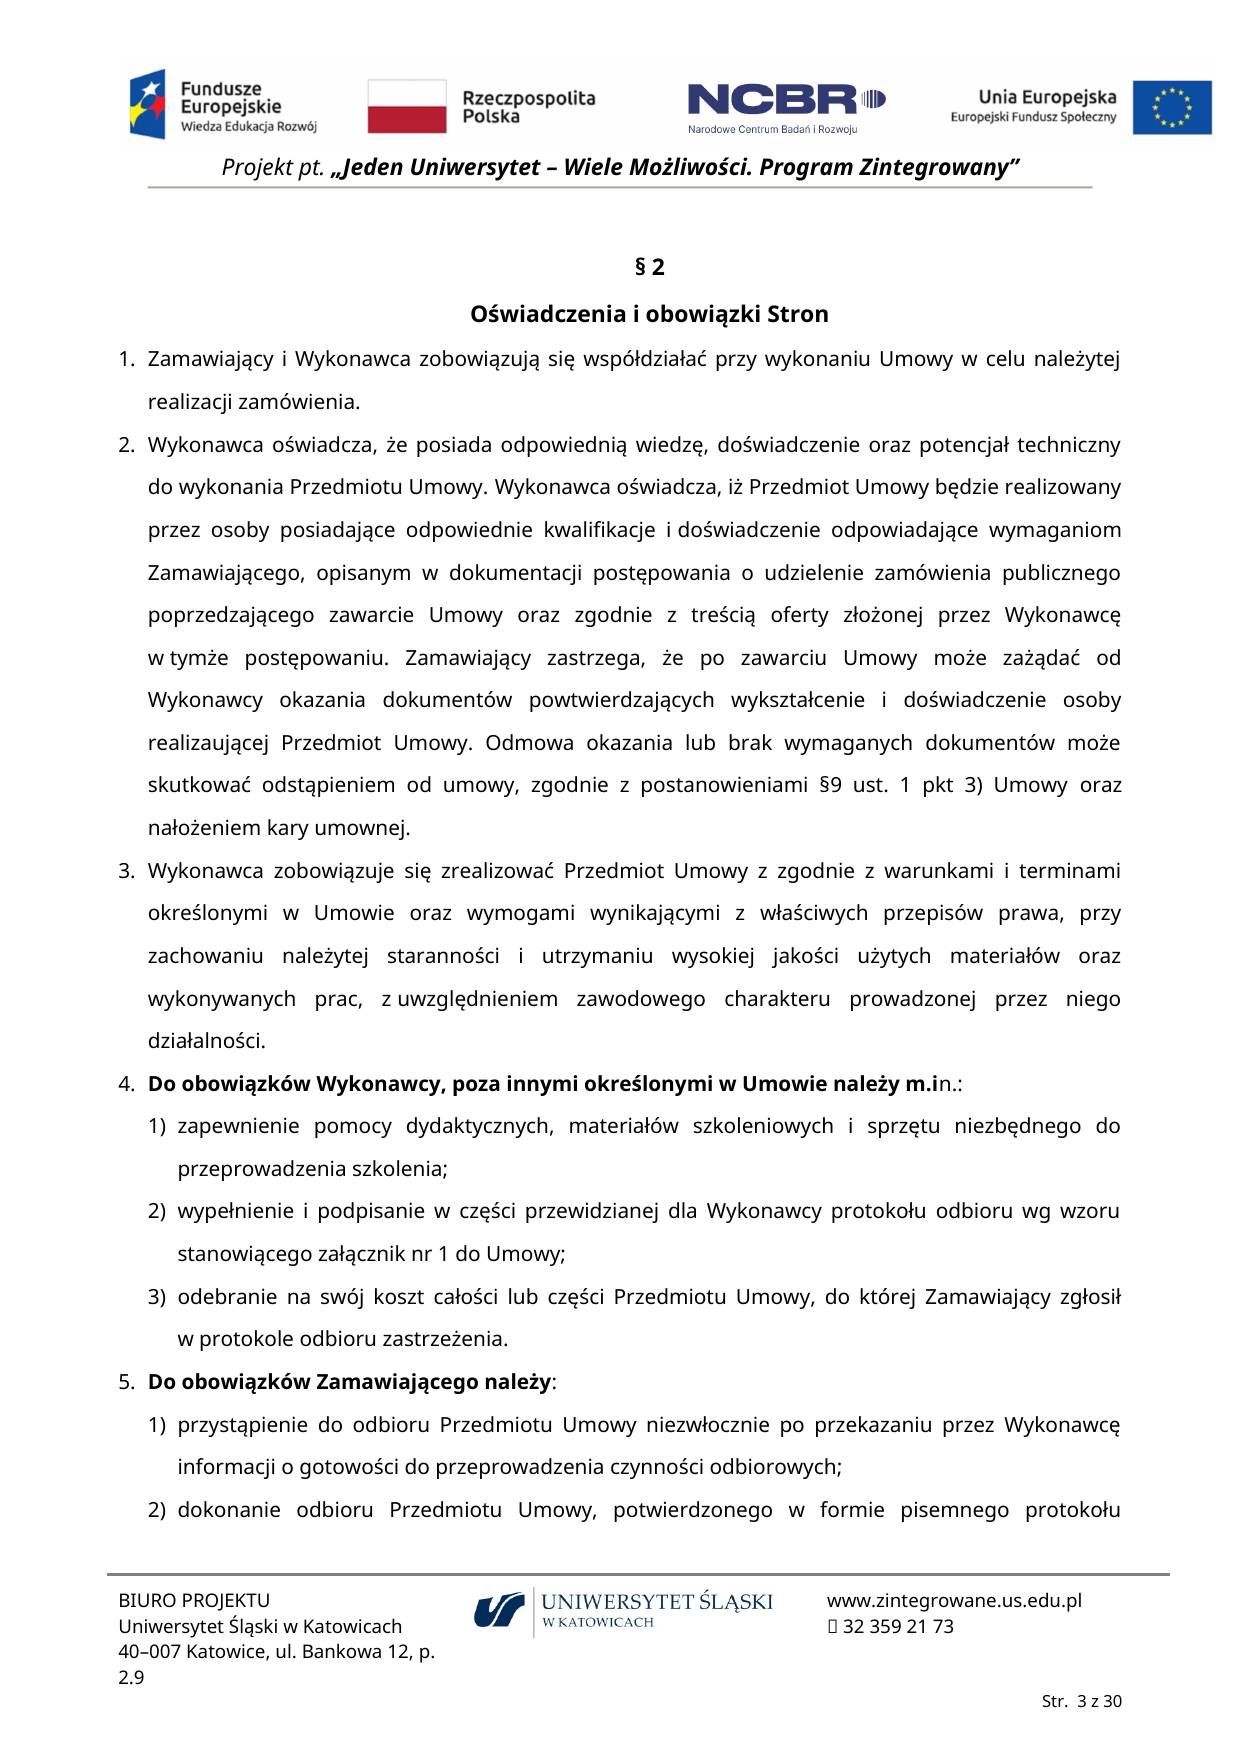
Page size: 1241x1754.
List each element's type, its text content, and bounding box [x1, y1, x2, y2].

subtitle Oświadczenia i obowiązki Stron [177, 298, 1122, 329]
picture [118, 59, 1217, 147]
subtitle Do obowiązków Zamawiającego należy: [118, 1367, 1122, 1396]
subtitle odebranie na swój koszt całości lub części Przedmiotu Umowy, do której Zamawiający zgłosił w protokole odbioru zastrzeżenia. [148, 1282, 1122, 1353]
list Wykonawca zobowiązuje się zrealizować Przedmiot Umowy z zgodnie z warunkami i terminami określonymi w Umowie oraz wymogami wynikającymi z właściwych przepisów prawa, przy zachowaniu należytej staranności i utrzymaniu wysokiej jakości użytych materiałów oraz wykonywanych prac, z uwzględnieniem zawodowego charakteru prowadzonej przez niego działalności. [118, 856, 1122, 1055]
subtitle wypełnienie i podpisanie w części przewidzianej dla Wykonawcy protokołu odbioru wg wzoru stanowiącego załącznik nr 1 do Umowy; [148, 1197, 1122, 1268]
subtitle § 2 [177, 251, 1122, 282]
list Zamawiający i Wykonawca zobowiązują się współdziałać przy wykonaniu Umowy w celu należytej realizacji zamówienia. [118, 344, 1122, 416]
list przystąpienie do odbioru Przedmiotu Umowy niezwłocznie po przekazaniu przez Wykonawcę informacji o gotowości do przeprowadzenia czynności odbiorowych; [148, 1410, 1122, 1481]
picture [472, 1587, 773, 1638]
list Wykonawca oświadcza, że posiada odpowiednią wiedzę, doświadczenie oraz potencjał techniczny do wykonania Przedmiotu Umowy. Wykonawca oświadcza, iż Przedmiot Umowy będzie realizowany przez osoby posiadające odpowiednie kwalifikacje i doświadczenie odpowiadające wymaganiom Zamawiającego, opisanym w dokumentacji postępowania o udzielenie zamówienia publicznego poprzedzającego zawarcie Umowy oraz zgodnie z treścią oferty złożonej przez Wykonawcę w tymże postępowaniu. Zamawiający zastrzega, że po zawarciu Umowy może zażądać od Wykonawcy okazania dokumentów powtwierdzających wykształcenie i doświadczenie osoby realizaującej Przedmiot Umowy. Odmowa okazania lub brak wymaganych dokumentów może skutkować odstąpieniem od umowy, zgodnie z postanowieniami §9 ust. 1 pkt 3) Umowy oraz nałożeniem kary umownej. [118, 430, 1122, 842]
list Do obowiązków Wykonawcy, poza innymi określonymi w Umowie należy m.in.: [118, 1069, 1122, 1097]
subtitle zapewnienie pomocy dydaktycznych, materiałów szkoleniowych i sprzętu niezbędnego do przeprowadzenia szkolenia; [148, 1111, 1122, 1182]
